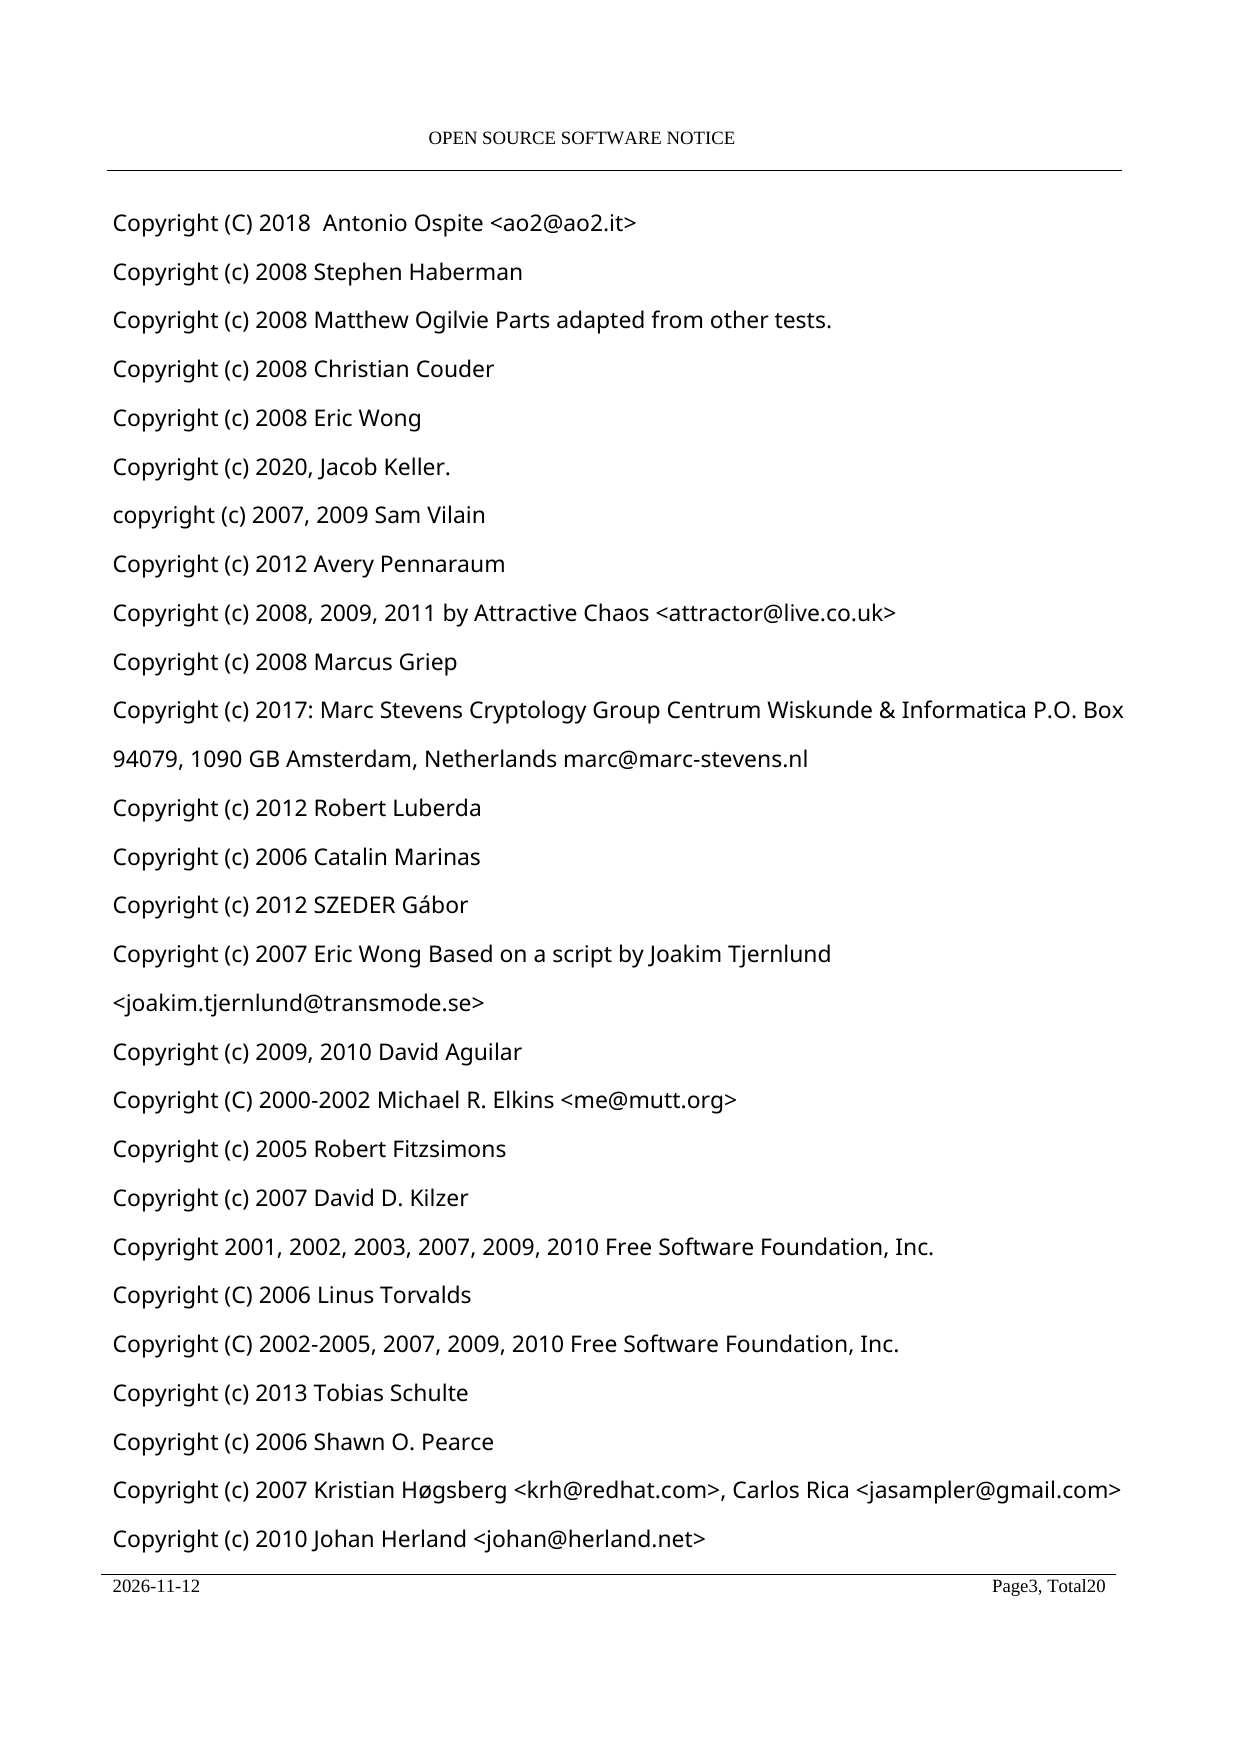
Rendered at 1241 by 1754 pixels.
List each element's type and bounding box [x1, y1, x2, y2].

text [112, 206, 1128, 1555]
